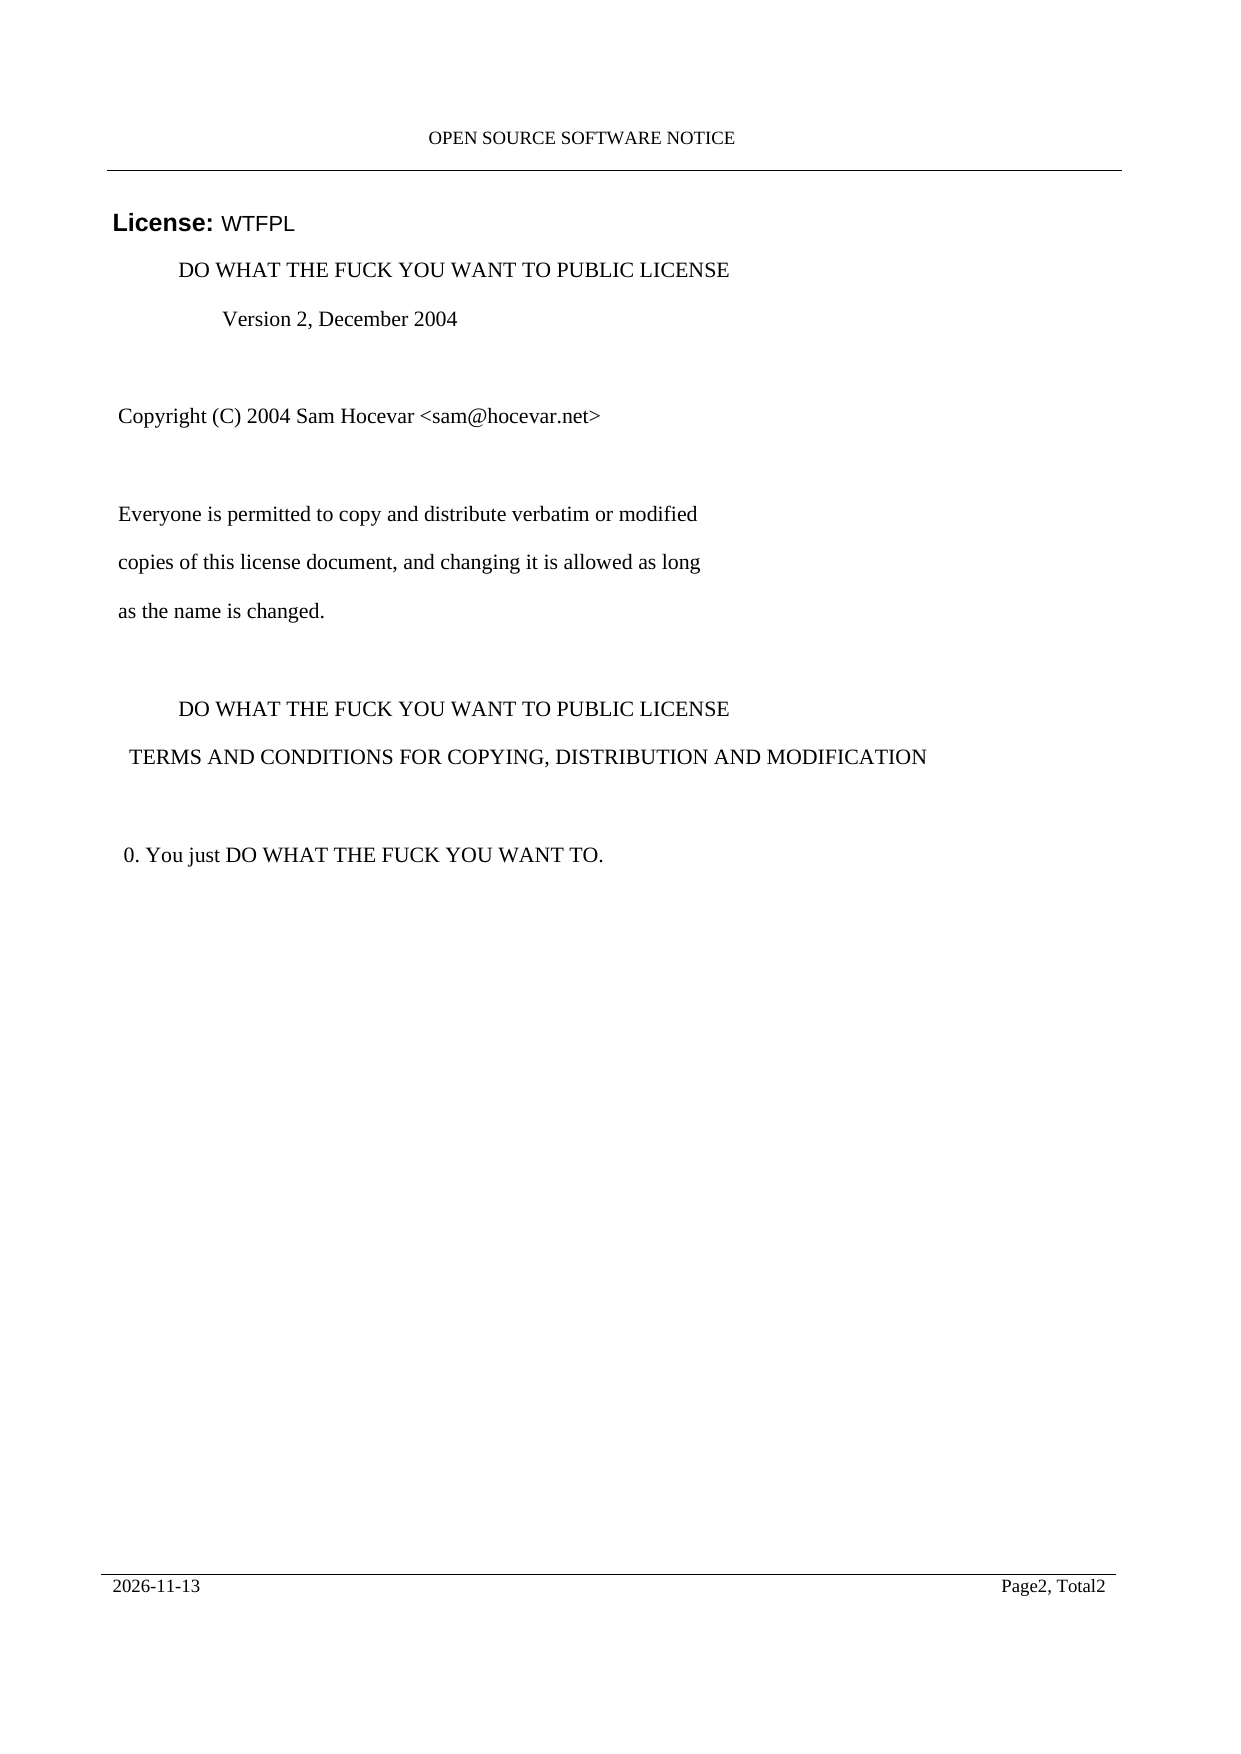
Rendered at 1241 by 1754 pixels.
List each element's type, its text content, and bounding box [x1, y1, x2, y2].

text DO WHAT THE FUCK YOU WANT TO PUBLIC LICENSE Version 2, December 2004 Copyright (C) 2004 Sam Hocevar <sam@hocevar.net> Everyone is permitted to copy and distribute verbatim or modified copies of this license document, and changing it is allowed as long as the name is changed. DO WHAT THE FUCK YOU WANT TO PUBLIC LICENSE TERMS AND CONDITIONS FOR COPYING, DISTRIBUTION AND MODIFICATION 0. You just DO WHAT THE FUCK YOU WANT TO. [112, 253, 1128, 1017]
text License: WTFPL [112, 206, 1128, 239]
